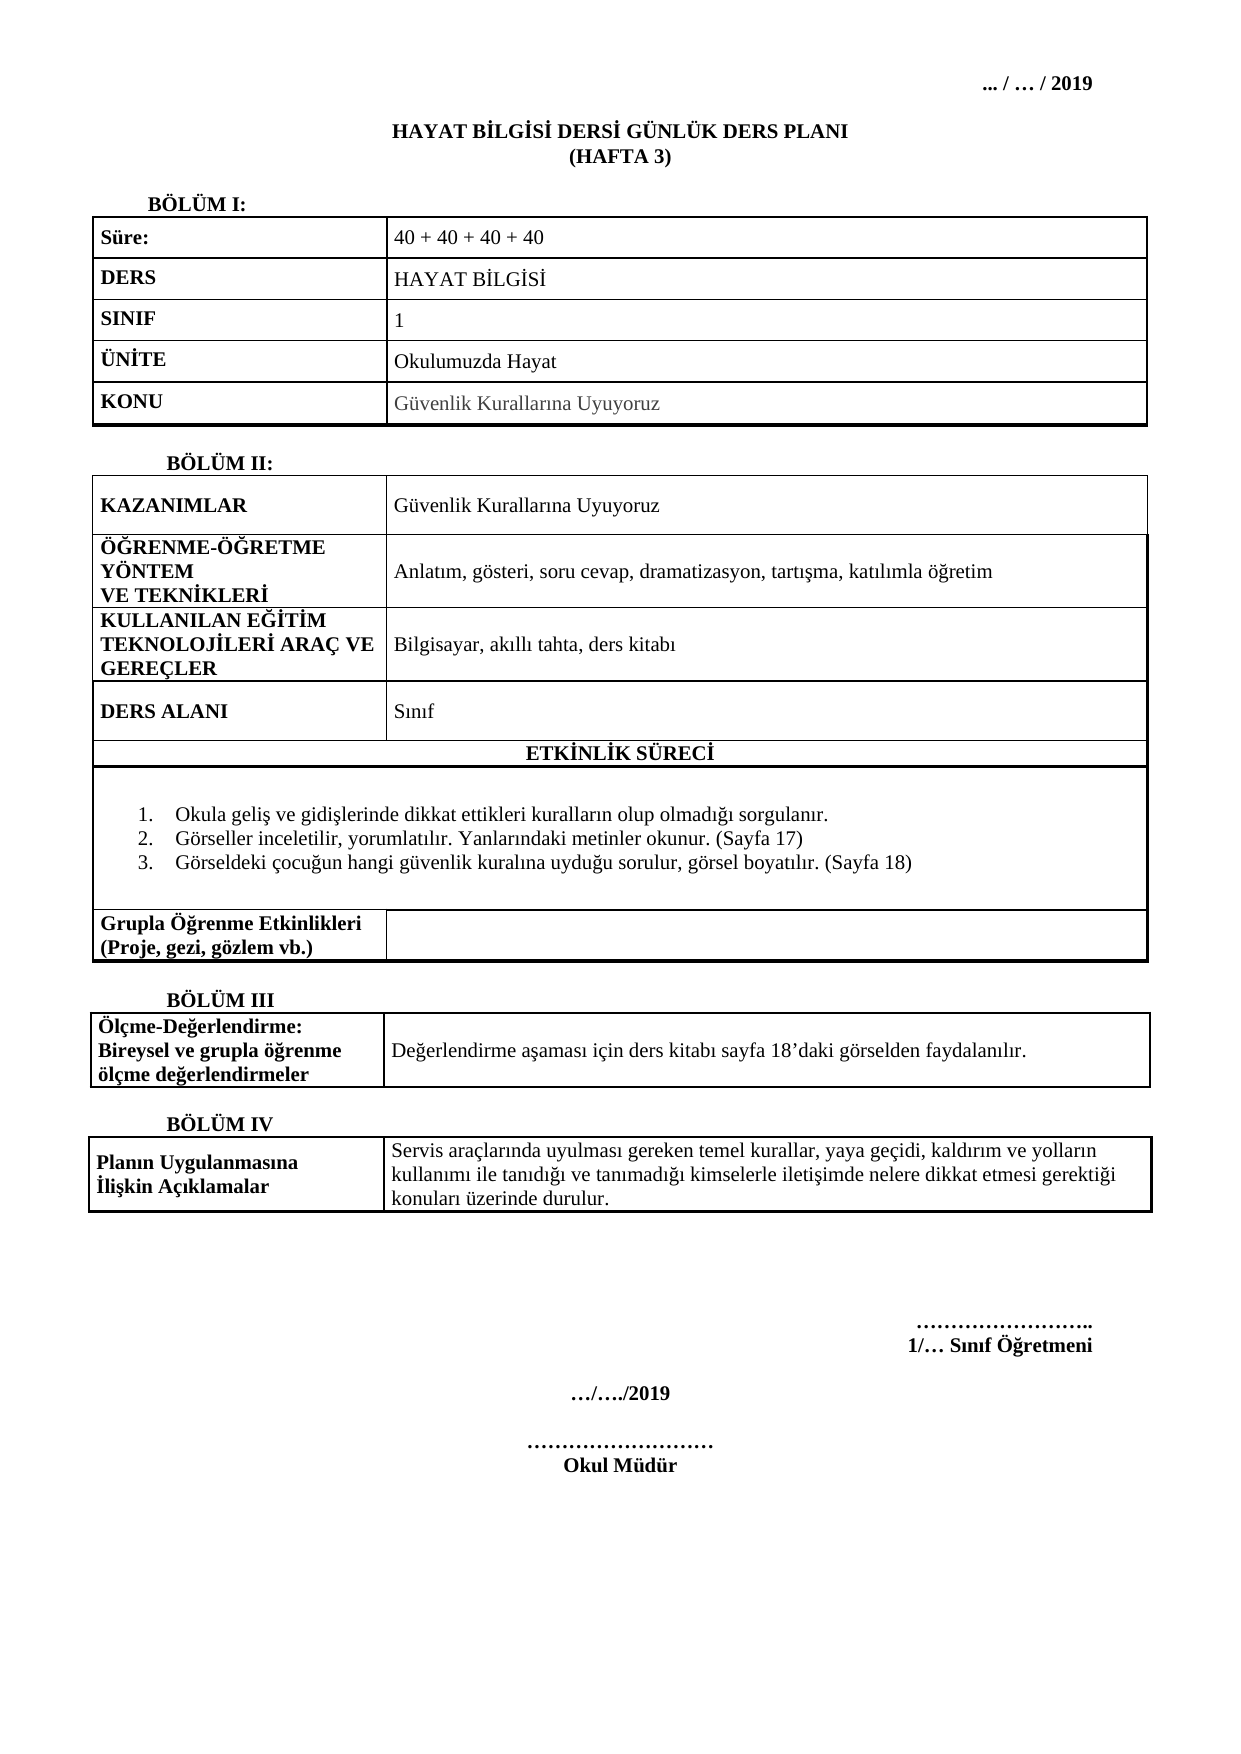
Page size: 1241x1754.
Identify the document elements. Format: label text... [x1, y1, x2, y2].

text …………………….. [148, 1309, 1092, 1333]
text BÖLÜM I: [148, 192, 1092, 216]
table_header Değerlendirme aşaması için ders kitabı sayfa 18’daki görselden faydalanılır. [385, 1014, 1149, 1086]
table_header Servis araçlarında uyulması gereken temel kurallar, yaya geçidi, kaldırım ve yolların kullanımı ile tanıdığı ve tanımadığı kimselerle iletişimde nelere dikkat etmesi gerektiği konuları üzerinde durulur. [385, 1138, 1150, 1210]
table_cell HAYAT BİLGİSİ [388, 259, 1146, 298]
table_cell ETKİNLİK SÜRECİ [94, 741, 1146, 765]
table_cell Okula geliş ve gidişlerinde dikkat ettikleri kuralların olup olmadığı sorgulanır. Görseller inceletilir, yorumlatılır. Yanlarındaki metinler okunur. (Sayfa 17) Görseldeki çocuğun hangi güvenlik kuralına uyduğu sorulur, görsel boyatılır. (Sayfa 18) [94, 768, 1146, 908]
table_header Süre: [94, 218, 386, 257]
table_header Planın Uygulanmasına İlişkin Açıklamalar [90, 1138, 383, 1210]
text HAYAT BİLGİSİ DERSİ GÜNLÜK DERS PLANI [148, 119, 1092, 143]
table_cell Sınıf [387, 682, 1146, 740]
table_cell Güvenlik Kurallarına Uyuyoruz [388, 383, 1146, 422]
table_header Güvenlik Kurallarına Uyuyoruz [387, 476, 1147, 534]
table_cell [387, 911, 1146, 959]
table_header KAZANIMLAR [93, 476, 386, 534]
table_cell SINIF [94, 300, 386, 340]
text 1/… Sınıf Öğretmeni [148, 1333, 1092, 1357]
text Okul Müdür [148, 1453, 1092, 1477]
table_cell KULLANILAN EĞİTİM TEKNOLOJİLERİ ARAÇ VE GEREÇLER [93, 608, 386, 680]
table_header 40 + 40 + 40 + 40 [388, 218, 1146, 257]
table_cell DERS ALANI [94, 682, 386, 740]
table_cell KONU [94, 383, 386, 422]
table_cell Grupla Öğrenme Etkinlikleri (Proje, gezi, gözlem vb.) [94, 910, 386, 959]
table_cell Anlatım, gösteri, soru cevap, dramatizasyon, tartışma, katılımla öğretim [387, 535, 1146, 607]
text BÖLÜM II: [148, 451, 1092, 475]
table_cell ÖĞRENME-ÖĞRETME YÖNTEM VE TEKNİKLERİ [93, 535, 386, 607]
text ... / … / 2019 [148, 71, 1092, 95]
table_cell DERS [94, 259, 386, 298]
table_cell ÜNİTE [94, 341, 386, 381]
table_cell Bilgisayar, akıllı tahta, ders kitabı [387, 608, 1146, 680]
text ……………………… [148, 1429, 1092, 1453]
table_header Ölçme-Değerlendirme: Bireysel ve grupla öğrenme ölçme değerlendirmeler [92, 1014, 383, 1086]
text …/…./2019 [148, 1381, 1092, 1405]
subtitle BÖLÜM IV [148, 1112, 1092, 1136]
table_cell 1 [388, 300, 1146, 340]
subtitle BÖLÜM III [148, 987, 1092, 1012]
table_cell Okulumuzda Hayat [388, 341, 1146, 381]
text (HAFTA 3) [148, 143, 1092, 168]
